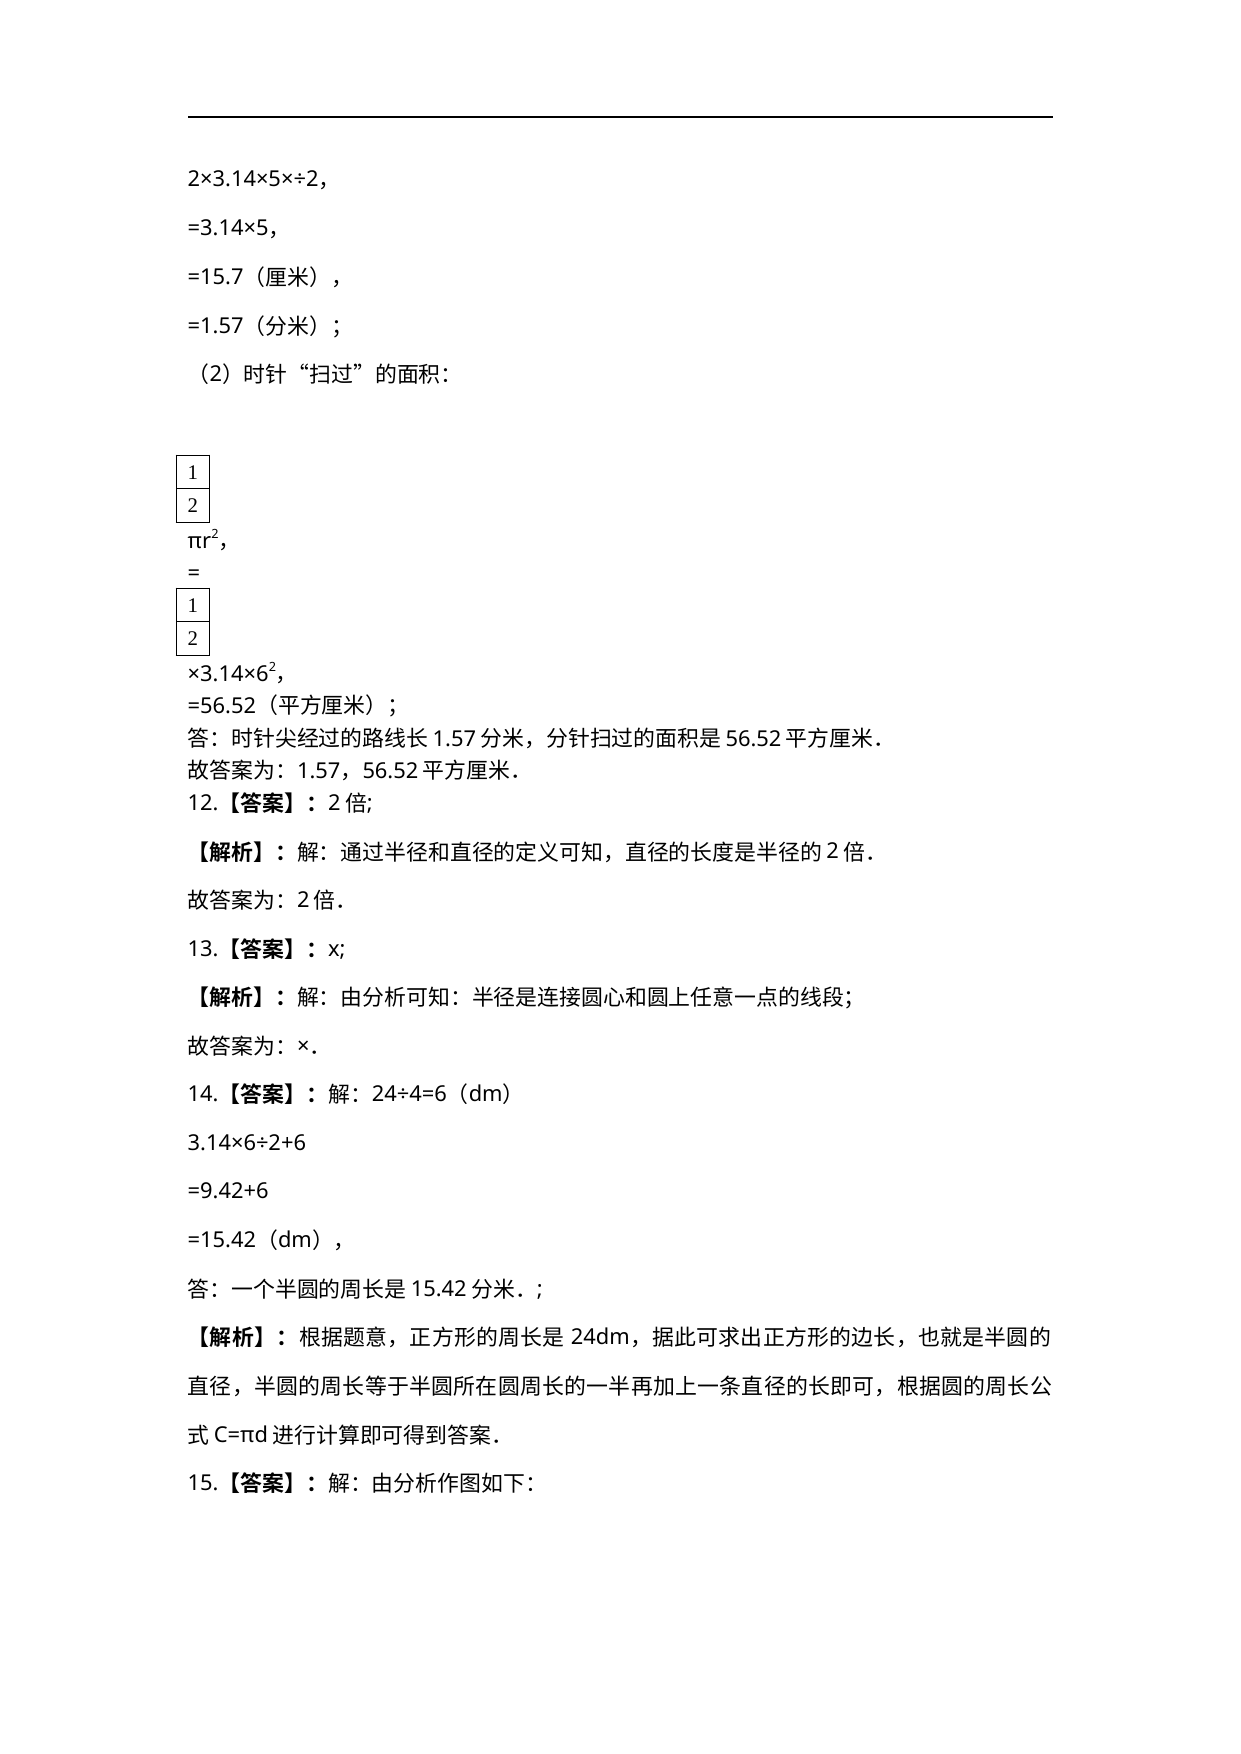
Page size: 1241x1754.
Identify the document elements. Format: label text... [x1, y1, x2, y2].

text 13.【答案】：x; [187, 931, 1053, 964]
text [187, 1466, 1053, 1498]
text 【解析】：解：由分析可知：半径是连接圆心和圆上任意一点的线段； 故答案为：×． [187, 979, 1053, 1061]
text ×3.14×62， =56.52（平方厘米）； 答：时针尖经过的路线长1.57分米，分针扫过的面积是56.52平方厘米． 故答案为：1.57，56.52平方厘米． [187, 656, 1053, 786]
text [187, 162, 1053, 438]
text 【解析】：解：通过半径和直径的定义可知，直径的长度是半径的2倍． 故答案为：2倍． [187, 834, 1053, 915]
text 【解析】：根据题意，正方形的周长是24dm，据此可求出正方形的边长，也就是半圆的直径，半圆的周长等于半圆所在圆周长的一半再加上一条直径的长即可，根据圆的周长公式C=πd进行计算即可得到答案． [187, 1320, 1053, 1450]
table_cell 2 [177, 489, 209, 522]
text 14.【答案】：解：24÷4=6（dm） 3.14×6÷2+6 =9.42+6 =15.42（dm）， 答：一个半圆的周长是15.42分米．; [187, 1077, 1053, 1304]
text πr2， = [187, 523, 1053, 588]
table_cell 2 [177, 622, 209, 655]
text 12.【答案】：2倍; [187, 786, 1053, 818]
table_header 1 [177, 456, 209, 488]
table_header 1 [177, 589, 209, 621]
